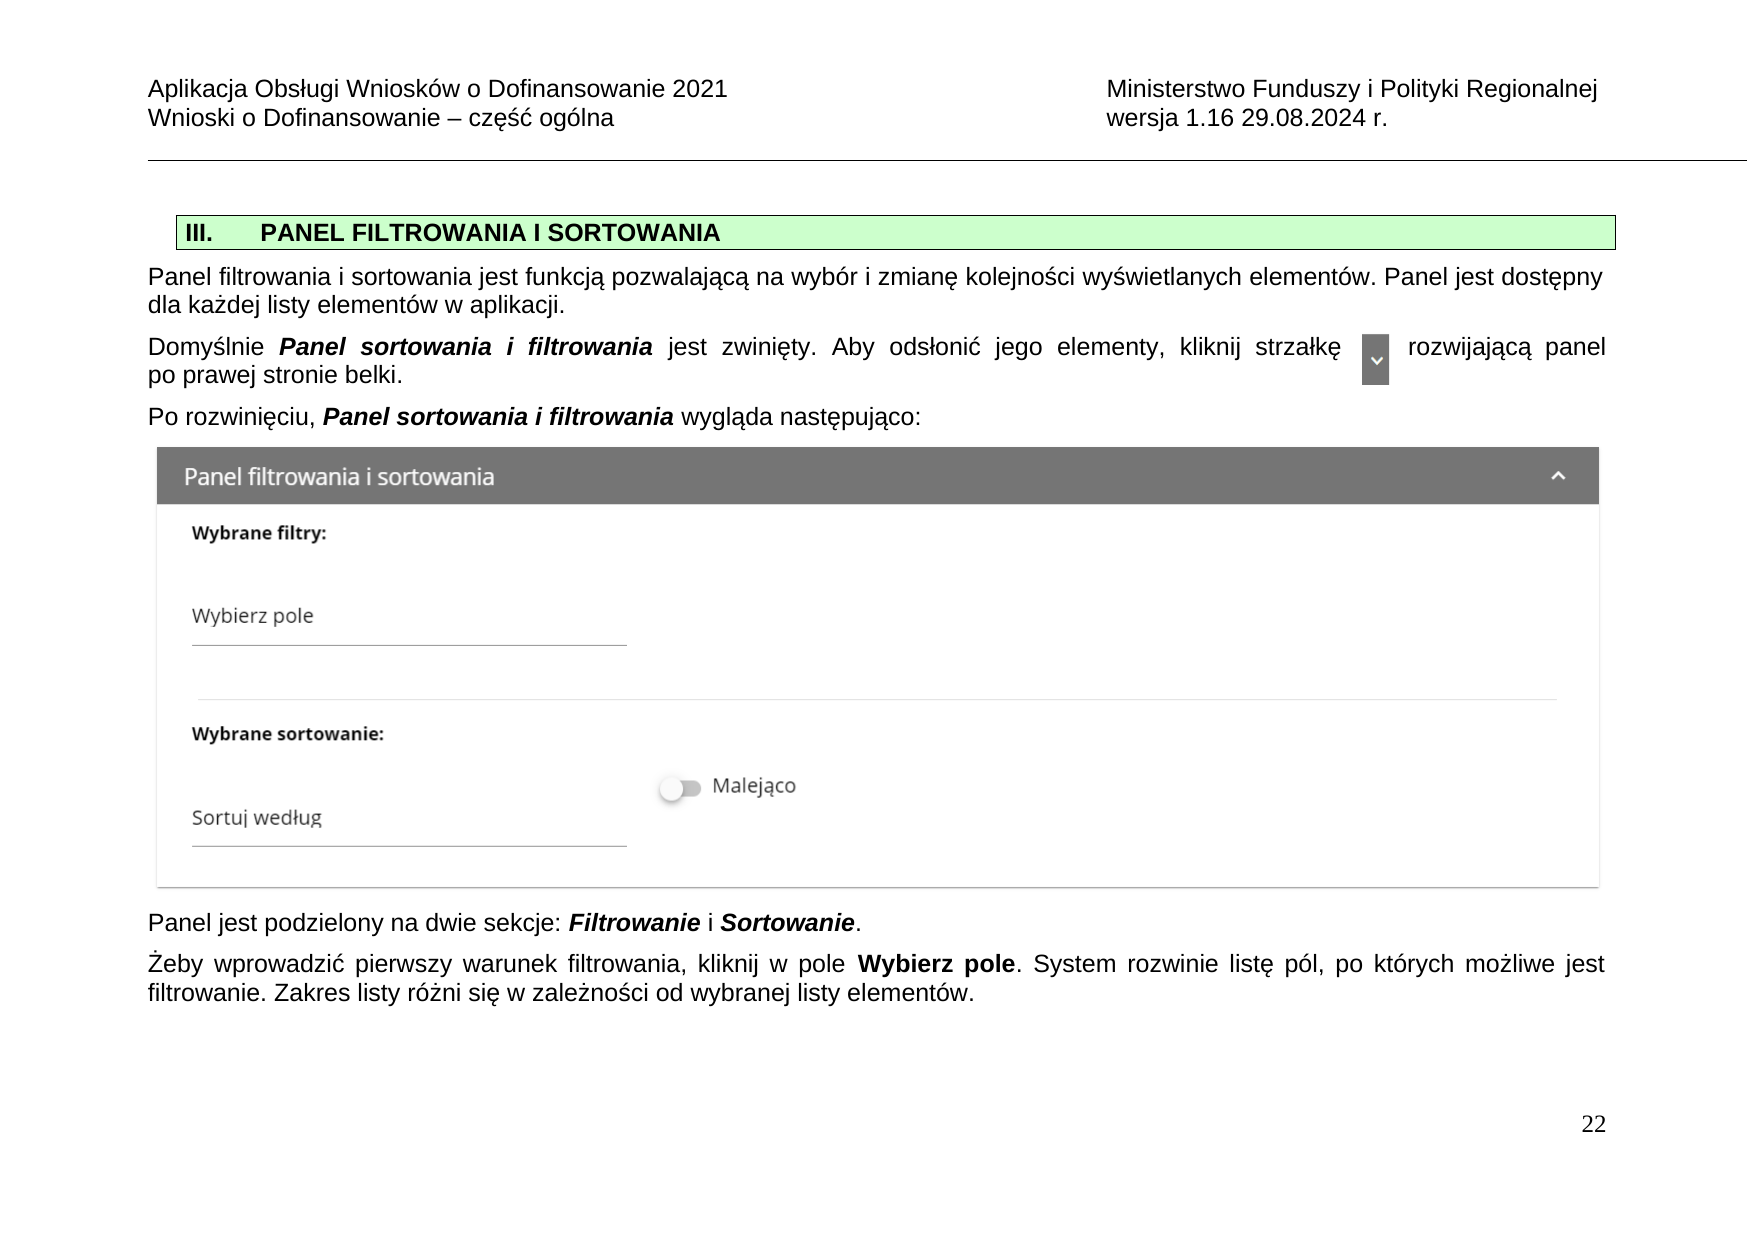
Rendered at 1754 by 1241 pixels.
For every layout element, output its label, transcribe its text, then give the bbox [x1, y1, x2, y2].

picture [1361, 332, 1389, 383]
text Po rozwinięciu, Panel sortowania i filtrowania wygląda następująco: [148, 402, 1606, 431]
text Panel filtrowania i sortowania jest funkcją pozwalającą na wybór i zmianę kolejności wyświetlanych elementów. Panel jest dostępny dla każdej listy elementów w aplikacji. [148, 262, 1606, 319]
text Domyślnie Panel sortowania i filtrowania jest zwinięty. Aby odsłonić jego elementy, kliknij strzałkę rozwijającą panel po prawej stronie belki. [148, 332, 1606, 389]
text Żeby wprowadzić pierwszy warunek filtrowania, kliknij w pole Wybierz pole. System rozwinie listę pól, po których możliwe jest filtrowanie. Zakres listy różni się w zależności od wybranej listy elementów. [148, 949, 1606, 1007]
subtitle PANEL FILTROWANIA I SORTOWANIA [177, 216, 1615, 249]
text Panel jest podzielony na dwie sekcje: Filtrowanie i Sortowanie. [148, 908, 1606, 937]
picture [147, 443, 1607, 894]
